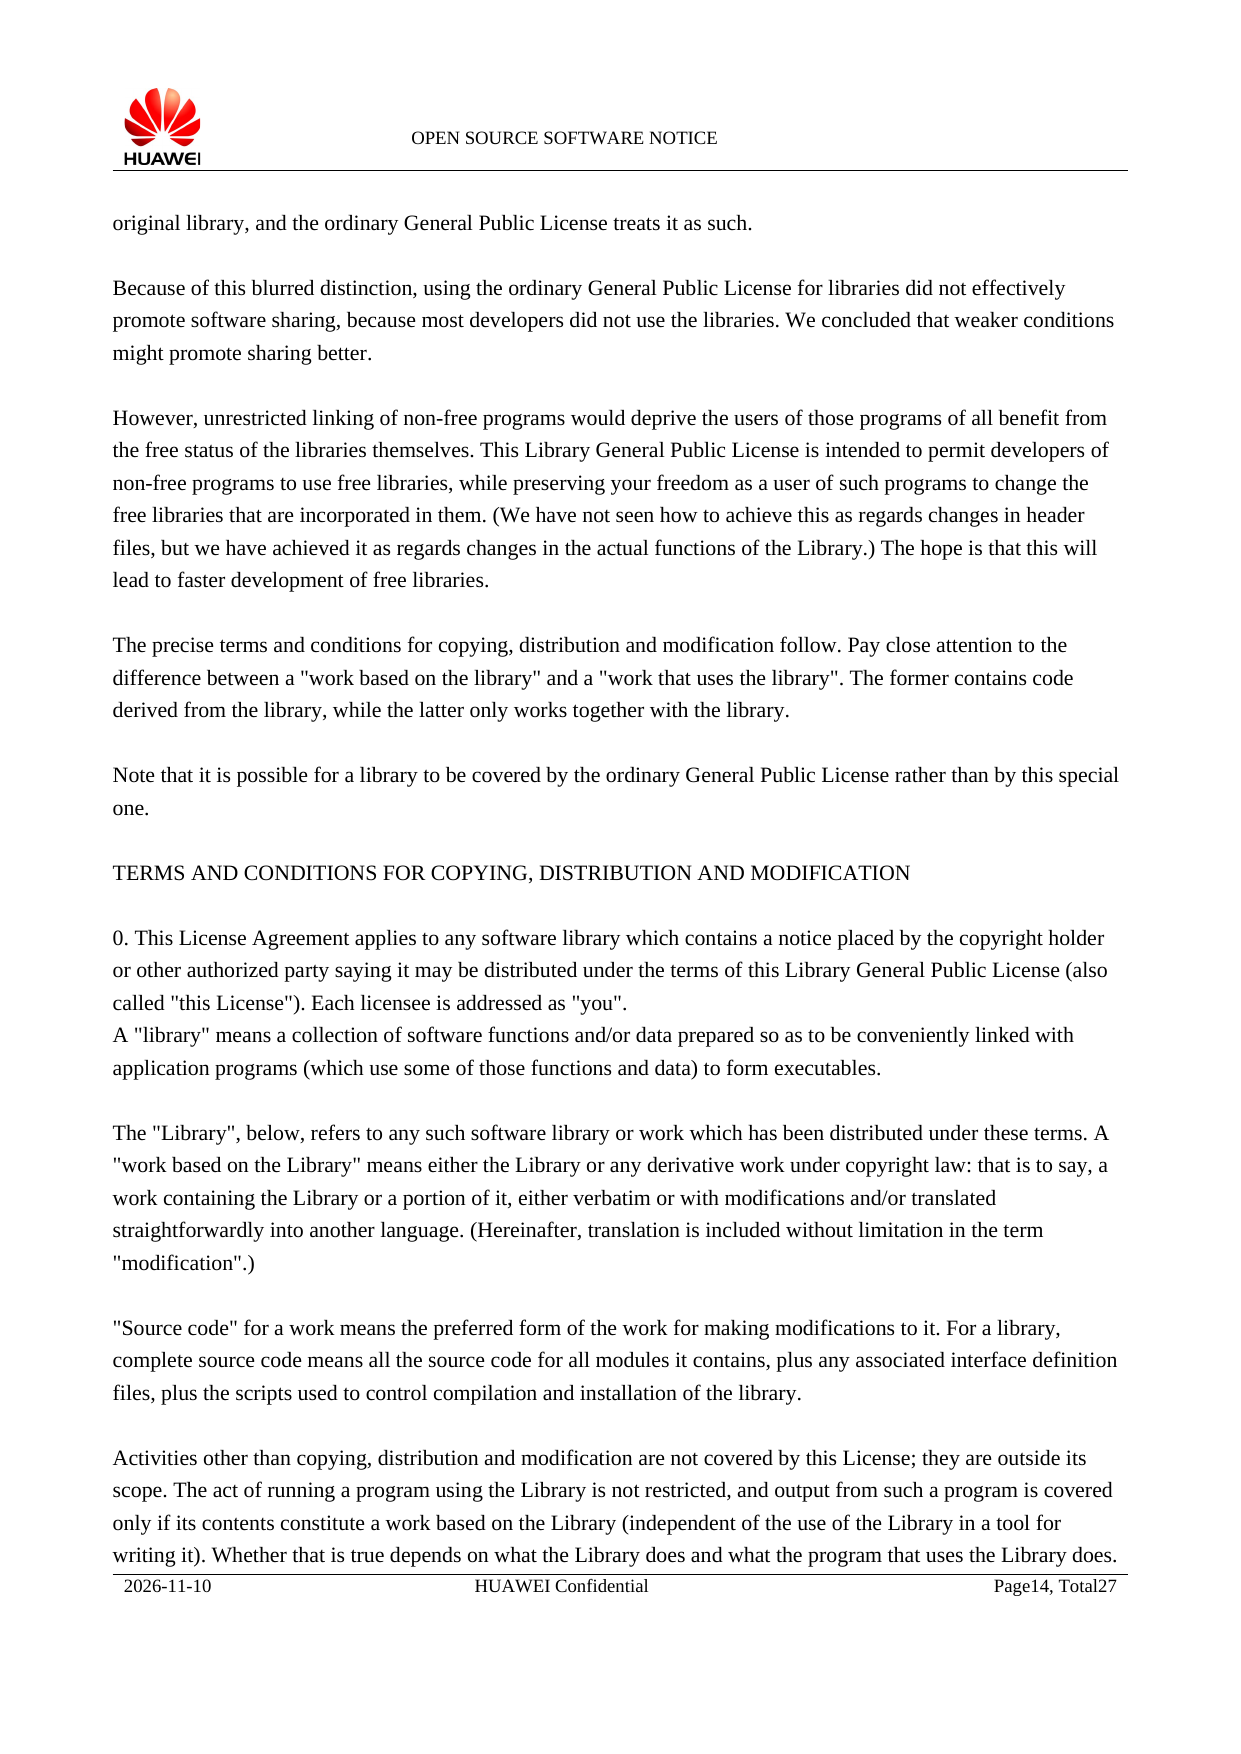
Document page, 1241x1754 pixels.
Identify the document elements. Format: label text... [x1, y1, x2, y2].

picture [124, 88, 201, 165]
